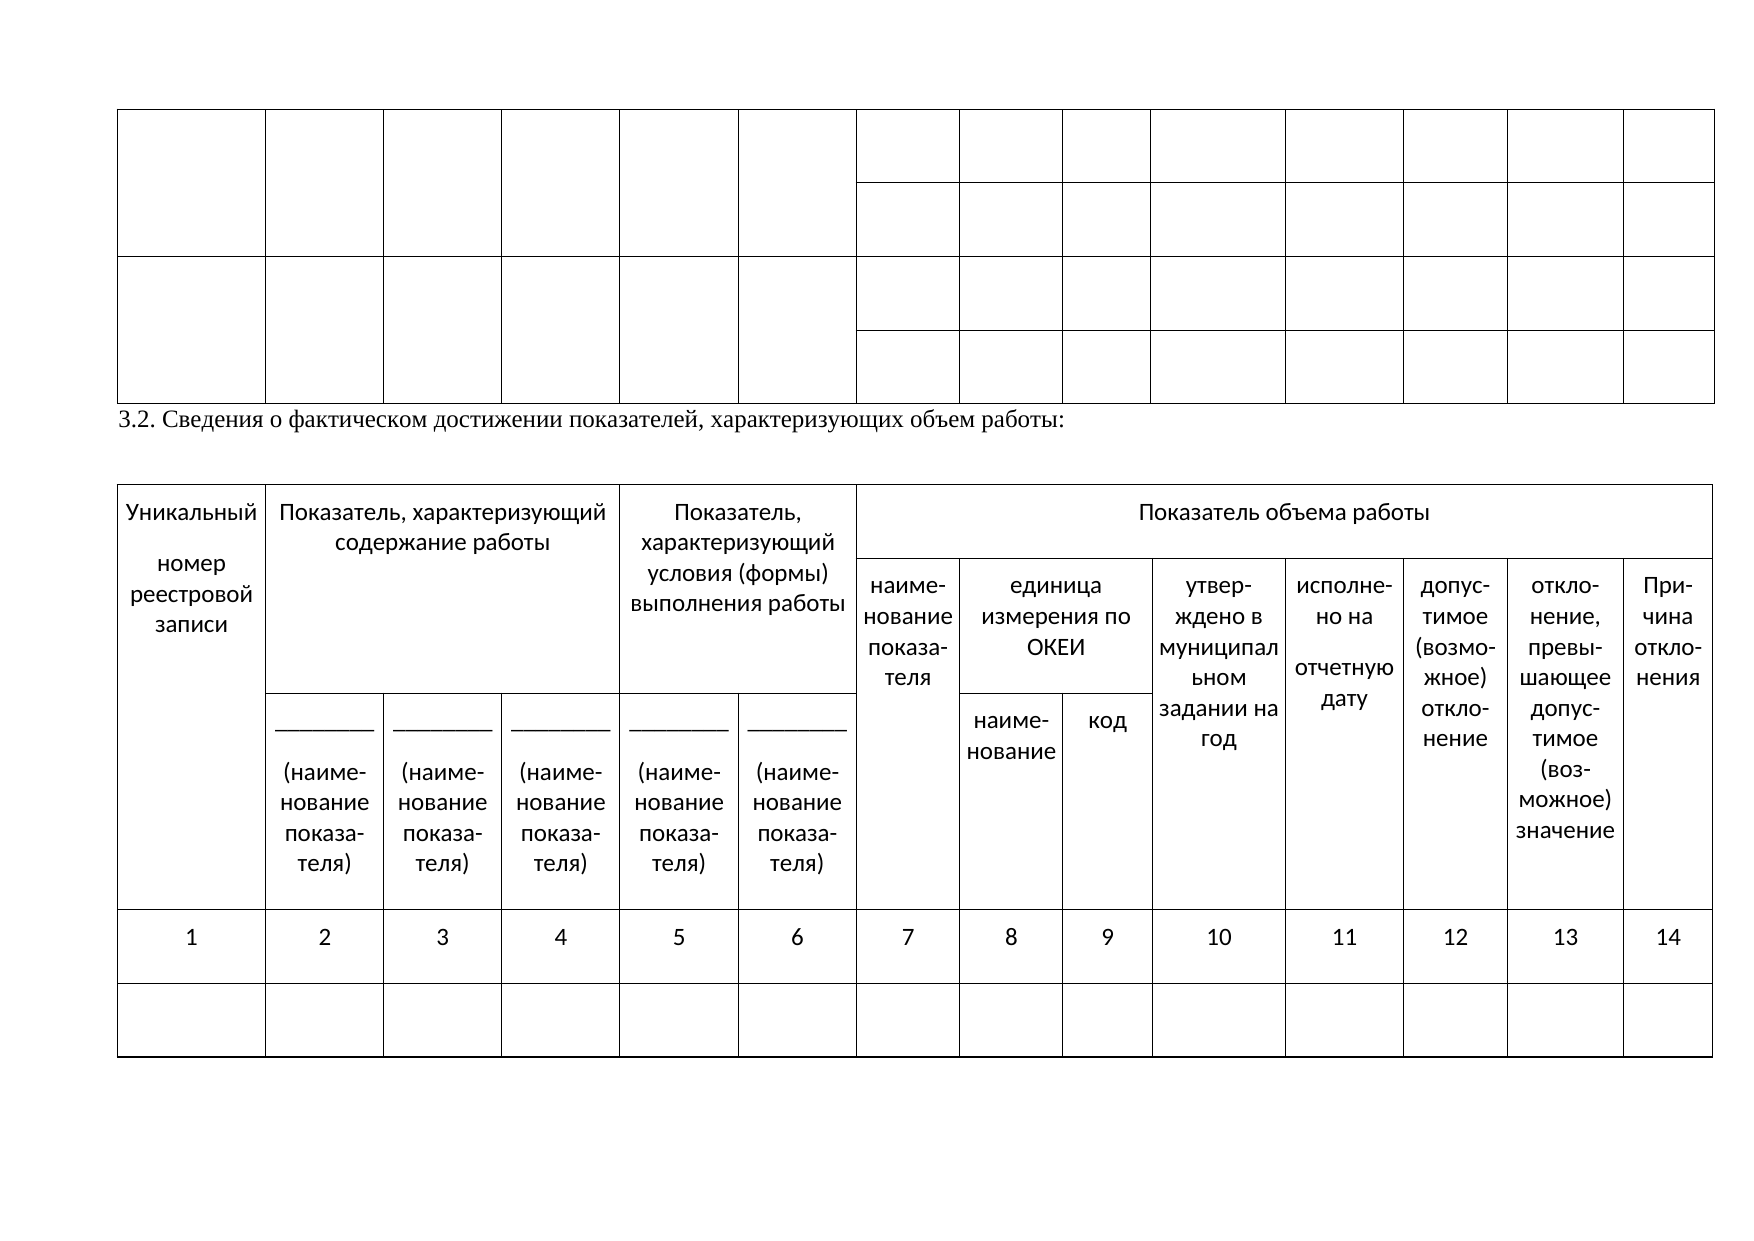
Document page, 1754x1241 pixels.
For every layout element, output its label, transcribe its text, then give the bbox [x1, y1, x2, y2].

table_cell [118, 984, 265, 1056]
table_cell 10 [1153, 910, 1285, 983]
table_cell [857, 984, 959, 1056]
table_cell [1286, 257, 1403, 329]
table_cell [266, 110, 383, 256]
table_cell [1404, 257, 1507, 329]
table_header Уникальный номер реестровой записи [118, 485, 265, 909]
table_cell ________ (наиме-нование показа-теля) [384, 694, 501, 909]
table_cell [502, 110, 619, 256]
table_cell [384, 257, 501, 403]
table_cell [1286, 183, 1403, 256]
table_cell наиме-нование [960, 694, 1062, 909]
text 3.2. Сведения о фактическом достижении показателей, характеризующих объем работы: [118, 404, 1636, 433]
table_cell [1508, 183, 1623, 256]
table_cell [1508, 110, 1623, 182]
table_cell ________ (наиме-нование показа-теля) [739, 694, 856, 909]
table_cell [384, 984, 501, 1056]
table_cell [739, 257, 856, 403]
table_header Показатель объема работы [857, 485, 1712, 558]
table_cell [1153, 984, 1285, 1056]
table_cell [266, 257, 383, 403]
table_cell [1286, 984, 1403, 1056]
table_cell [857, 331, 959, 403]
table_cell [960, 331, 1062, 403]
table_cell [620, 257, 738, 403]
table_cell [857, 110, 959, 182]
table_cell 5 [620, 910, 738, 983]
table_cell [1063, 110, 1150, 182]
table_cell наиме-нование показа-теля [857, 559, 959, 909]
table_cell [960, 110, 1062, 182]
table_cell [1151, 183, 1285, 256]
table_cell При-чина откло-нения [1624, 559, 1712, 909]
table_cell [739, 984, 856, 1056]
table_cell [1508, 984, 1623, 1056]
table_cell 9 [1063, 910, 1152, 983]
table_cell [960, 257, 1062, 329]
table_cell [1063, 984, 1152, 1056]
table_cell 13 [1508, 910, 1623, 983]
table_cell 11 [1286, 910, 1403, 983]
table_cell [1063, 331, 1150, 403]
table_cell [1286, 331, 1403, 403]
table_cell [118, 257, 265, 403]
table_cell [1404, 110, 1507, 182]
table_cell исполне-но на отчетную дату [1286, 559, 1403, 909]
table_cell [1151, 110, 1285, 182]
table_cell ________ (наиме-нование показа-теля) [620, 694, 738, 909]
table_cell [1624, 110, 1714, 182]
table_cell 2 [266, 910, 383, 983]
table_cell [1624, 331, 1714, 403]
table_cell [1286, 110, 1403, 182]
table_cell [1508, 331, 1623, 403]
table_cell [1151, 257, 1285, 329]
table_cell [266, 984, 383, 1056]
table_cell [1624, 984, 1712, 1056]
table_cell 3 [384, 910, 501, 983]
table_cell 4 [502, 910, 619, 983]
table_cell 14 [1624, 910, 1712, 983]
table_cell 12 [1404, 910, 1507, 983]
table_cell 8 [960, 910, 1062, 983]
table_header Показатель, характеризующий содержание работы [266, 485, 619, 693]
table_cell [1624, 257, 1714, 329]
table_cell [1404, 984, 1507, 1056]
table_header Показатель, характеризующий условия (формы) выполнения работы [620, 485, 856, 693]
table_cell [1404, 331, 1507, 403]
table_cell [857, 257, 959, 329]
table_cell [1508, 257, 1623, 329]
table_cell допус-тимое (возмо-жное) откло-нение [1404, 559, 1507, 909]
table_cell [502, 257, 619, 403]
table_cell утвер-ждено в муниципальном задании на год [1153, 559, 1285, 909]
table_cell [118, 110, 265, 256]
table_cell [1063, 257, 1150, 329]
table_cell откло-нение, превы-шающее допус-тимое (воз-можное) значение [1508, 559, 1623, 909]
table_cell ________ (наиме-нование показа-теля) [502, 694, 619, 909]
table_cell [384, 110, 501, 256]
table_cell [620, 984, 738, 1056]
table_cell [1624, 183, 1714, 256]
table_cell код [1063, 694, 1152, 909]
table_cell 1 [118, 910, 265, 983]
table_cell 6 [739, 910, 856, 983]
table_cell [1063, 183, 1150, 256]
table_cell [620, 110, 738, 256]
table_cell [1151, 331, 1285, 403]
table_cell [960, 183, 1062, 256]
table_cell [960, 984, 1062, 1056]
table_cell [1404, 183, 1507, 256]
table_cell [739, 110, 856, 256]
table_cell 7 [857, 910, 959, 983]
table_cell единица измерения по ОКЕИ [960, 559, 1152, 693]
table_cell [502, 984, 619, 1056]
table_cell ________ (наиме-нование показа-теля) [266, 694, 383, 909]
table_cell [857, 183, 959, 256]
